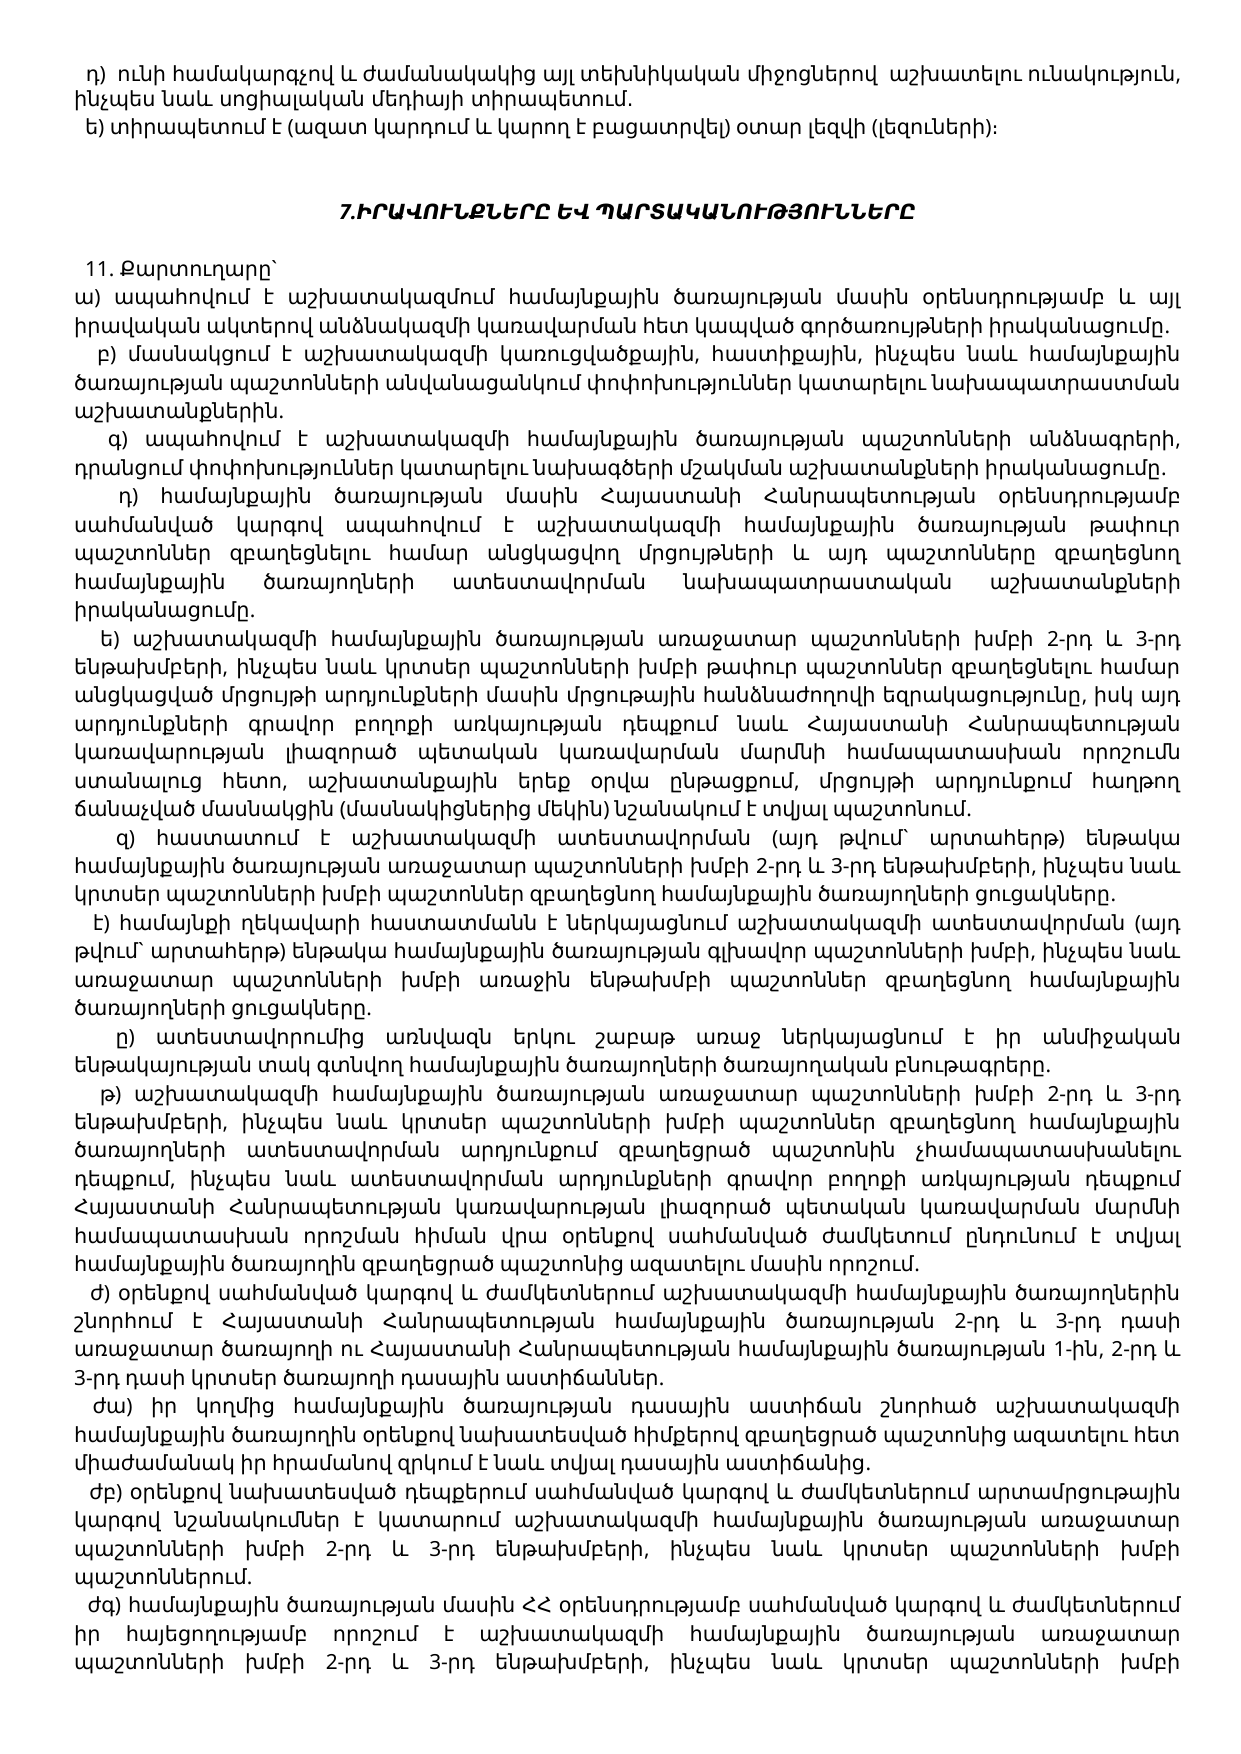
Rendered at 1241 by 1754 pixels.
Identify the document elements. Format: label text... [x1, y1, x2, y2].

text ժբ) օրենքով նախատեսված դեպքերում սահմանված կարգով և ժամկետներում արտամրցութային կարգով նշանակումներ է կատարում աշխատակազմի համայնքային ծառայության առաջատար պաշտոնների խմբի 2-րդ և 3-րդ ենթախմբերի, ինչպես նաև կրտսեր պաշտոնների խմբի պաշտոններում. [74, 1477, 1181, 1591]
text բ) մասնակցում է աշխատակազմի կառուցվածքային, հաստիքային, ինչպես նաև համայնքային ծառայության պաշտոնների անվանացանկում փոփոխություններ կատարելու նախապատրաստման աշխատանքներին. [74, 339, 1181, 424]
text դ) ունի համակարգչով և ժամանակակից այլ տեխնիկական միջոցներով աշխատելու ունակություն, ինչպես նաև սոցիալական մեդիայի տիրապետում. [74, 59, 1181, 112]
text 7.ԻՐԱՎՈՒՆՔՆԵՐԸ ԵՎ ՊԱՐՏԱԿԱՆՈՒԹՅՈՒՆՆԵՐԸ [74, 197, 1181, 226]
text դ) համայնքային ծառայության մասին Հայաստանի Հանրապետության օրենսդրությամբ սահմանված կարգով ապահովում է աշխատակազմի համայնքային ծառայության թափուր պաշտոններ զբաղեցնելու համար անցկացվող մրցույթների և այդ պաշտոնները զբաղեցնող համայնքային ծառայողների ատեստավորման նախապատրաստական աշխատանքների իրականացումը. [74, 481, 1181, 624]
text ե) տիրապետում է (ազատ կարդում և կարող է բացատրվել) օտար լեզվի (լեզուների)։ [74, 112, 1181, 140]
text ժ) օրենքով սահմանված կարգով և ժամկետներում աշխատակազմի համայնքային ծառայողներին շնորհում է Հայաստանի Հանրապետության համայնքային ծառայության 2-րդ և 3-րդ դասի առաջատար ծառայողի ու Հայաստանի Հանրապետության համայնքային ծառայության 1-ին, 2-րդ և 3-րդ դասի կրտսեր ծառայողի դասային աստիճաններ. [74, 1278, 1181, 1391]
text զ) հաստատում է աշխատակազմի ատեստավորման (այդ թվում` արտահերթ) ենթակա համայնքային ծառայության առաջատար պաշտոնների խմբի 2-րդ և 3-րդ ենթախմբերի, ինչպես նաև կրտսեր պաշտոնների խմբի պաշտոններ զբաղեցնող համայնքային ծառայողների ցուցակները. [74, 823, 1181, 908]
text ե) աշխատակազմի համայնքային ծառայության առաջատար պաշտոնների խմբի 2-րդ և 3-րդ ենթախմբերի, ինչպես նաև կրտսեր պաշտոնների խմբի թափուր պաշտոններ զբաղեցնելու համար անցկացված մրցույթի արդյունքների մասին մրցութային հանձնաժողովի եզրակացությունը, իսկ այդ արդյունքների գրավոր բողոքի առկայության դեպքում նաև Հայաստանի Հանրապետության կառավարության լիազորած պետական կառավարման մարմնի համապատասխան որոշումն ստանալուց հետո, աշխատանքային երեք օրվա ընթացքում, մրցույթի արդյունքում հաղթող ճանաչված մասնակցին (մասնակիցներից մեկին) նշանակում է տվյալ պաշտոնում. [74, 624, 1181, 823]
text ժա) իր կողմից համայնքային ծառայության դասային աստիճան շնորհած աշխատակազմի համայնքային ծառայողին օրենքով նախատեսված հիմքերով զբաղեցրած պաշտոնից ազատելու հետ միաժամանակ իր հրամանով զրկում է նաև տվյալ դասային աստիճանից. [74, 1391, 1181, 1477]
text գ) ապահովում է աշխատակազմի համայնքային ծառայության պաշտոնների անձնագրերի, դրանցում փոփոխություններ կատարելու նախագծերի մշակման աշխատանքների իրականացումը. [74, 424, 1181, 481]
text ը) ատեստավորումից առնվազն երկու շաբաթ առաջ ներկայացնում է իր անմիջական ենթակայության տակ գտնվող համայնքային ծառայողների ծառայողական բնութագրերը. [74, 1022, 1181, 1079]
text է) համայնքի ղեկավարի հաստատմանն է ներկայացնում աշխատակազմի ատեստավորման (այդ թվում` արտահերթ) ենթակա համայնքային ծառայության գլխավոր պաշտոնների խմբի, ինչպես նաև առաջատար պաշտոնների խմբի առաջին ենթախմբի պաշտոններ զբաղեցնող համայնքային ծառայողների ցուցակները. [74, 908, 1181, 1022]
text թ) աշխատակազմի համայնքային ծառայության առաջատար պաշտոնների խմբի 2-րդ և 3-րդ ենթախմբերի, ինչպես նաև կրտսեր պաշտոնների խմբի պաշտոններ զբաղեցնող համայնքային ծառայողների ատեստավորման արդյունքում զբաղեցրած պաշտոնին չհամապատասխանելու դեպքում, ինչպես նաև ատեստավորման արդյունքների գրավոր բողոքի առկայության դեպքում Հայաստանի Հանրապետության կառավարության լիազորած պետական կառավարման մարմնի համապատասխան որոշման հիման վրա օրենքով սահմանված ժամկետում ընդունում է տվյալ համայնքային ծառայողին զբաղեցրած պաշտոնից ազատելու մասին որոշում. [74, 1079, 1181, 1278]
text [74, 1591, 1181, 1676]
text ա) ապահովում է աշխատակազմում համայնքային ծառայության մասին օրենսդրությամբ և այլ իրավական ակտերով անձնակազմի կառավարման հետ կապված գործառույթների իրականացումը. [74, 282, 1181, 339]
text 11. Քարտուղարը` [74, 254, 1181, 282]
